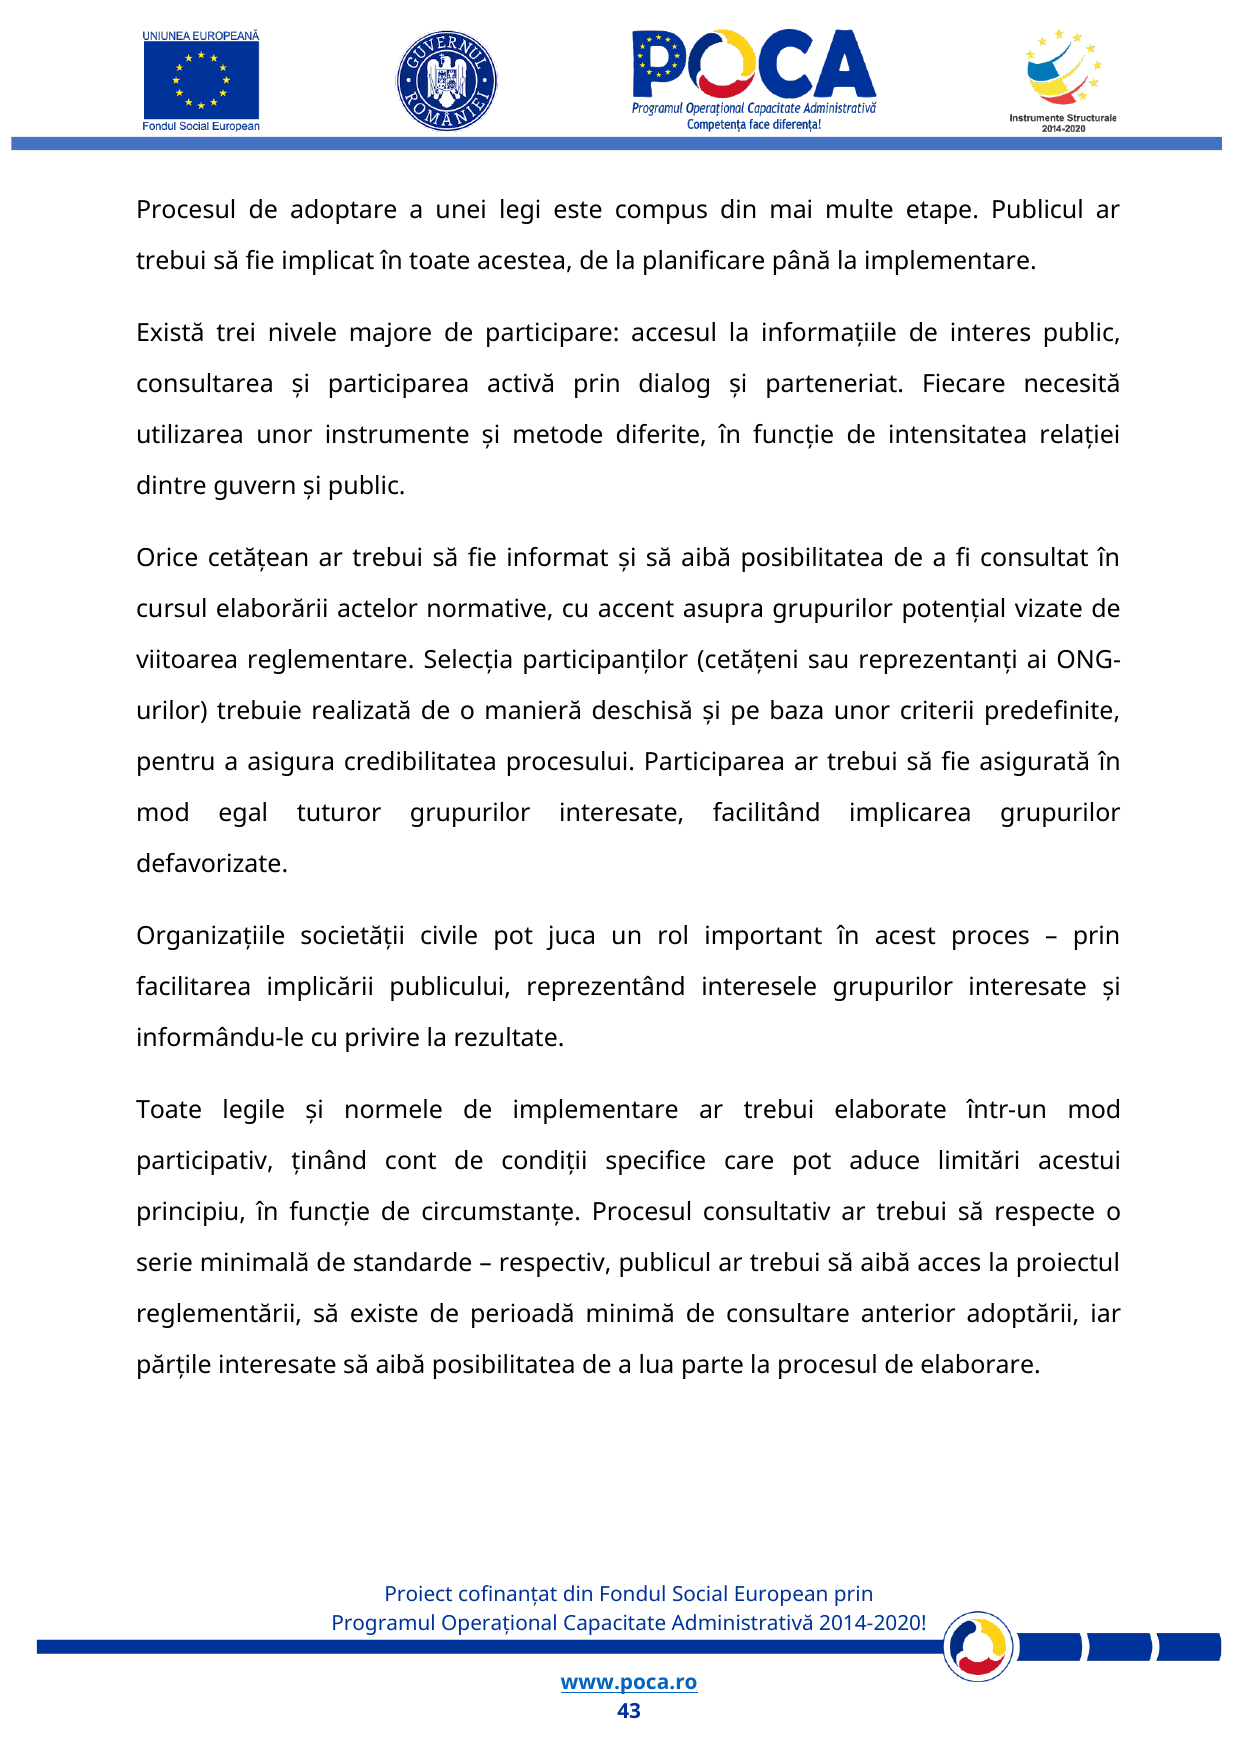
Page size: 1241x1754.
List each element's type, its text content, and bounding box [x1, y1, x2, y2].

picture [141, 29, 1117, 132]
text Organizațiile societății civile pot juca un rol important în acest proces – prin facilitarea implicării publicului, reprezentând interesele grupurilor interesate și informându-le cu privire la rezultate. [136, 918, 1122, 1054]
picture [36, 1611, 1222, 1682]
text Orice cetățean ar trebui să fie informat și să aibă posibilitatea de a fi consultat în cursul elaborării actelor normative, cu accent asupra grupurilor potențial vizate de viitoarea reglementare. Selecția participanților (cetățeni sau reprezentanți ai ONG-urilor) trebuie realizată de o manieră deschisă și pe baza unor criterii predefinite, pentru a asigura credibilitatea procesului. Participarea ar trebui să fie asigurată în mod egal tuturor grupurilor interesate, facilitând implicarea grupurilor defavorizate. [136, 540, 1122, 880]
text Există trei nivele majore de participare: accesul la informațiile de interes public, consultarea și participarea activă prin dialog și parteneriat. Fiecare necesită utilizarea unor instrumente și metode diferite, în funcție de intensitatea relației dintre guvern și public. [136, 315, 1122, 502]
text Procesul de adoptare a unei legi este compus din mai multe etape. Publicul ar trebui să fie implicat în toate acestea, de la planificare până la implementare. [136, 192, 1122, 277]
text Toate legile și normele de implementare ar trebui elaborate într-un mod participativ, ținând cont de condiții specifice care pot aduce limitări acestui principiu, în funcție de circumstanțe. Procesul consultativ ar trebui să respecte o serie minimală de standarde – respectiv, publicul ar trebui să aibă acces la proiectul reglementării, să existe de perioadă minimă de consultare anterior adoptării, iar părțile interesate să aibă posibilitatea de a lua parte la procesul de elaborare. [136, 1092, 1122, 1381]
